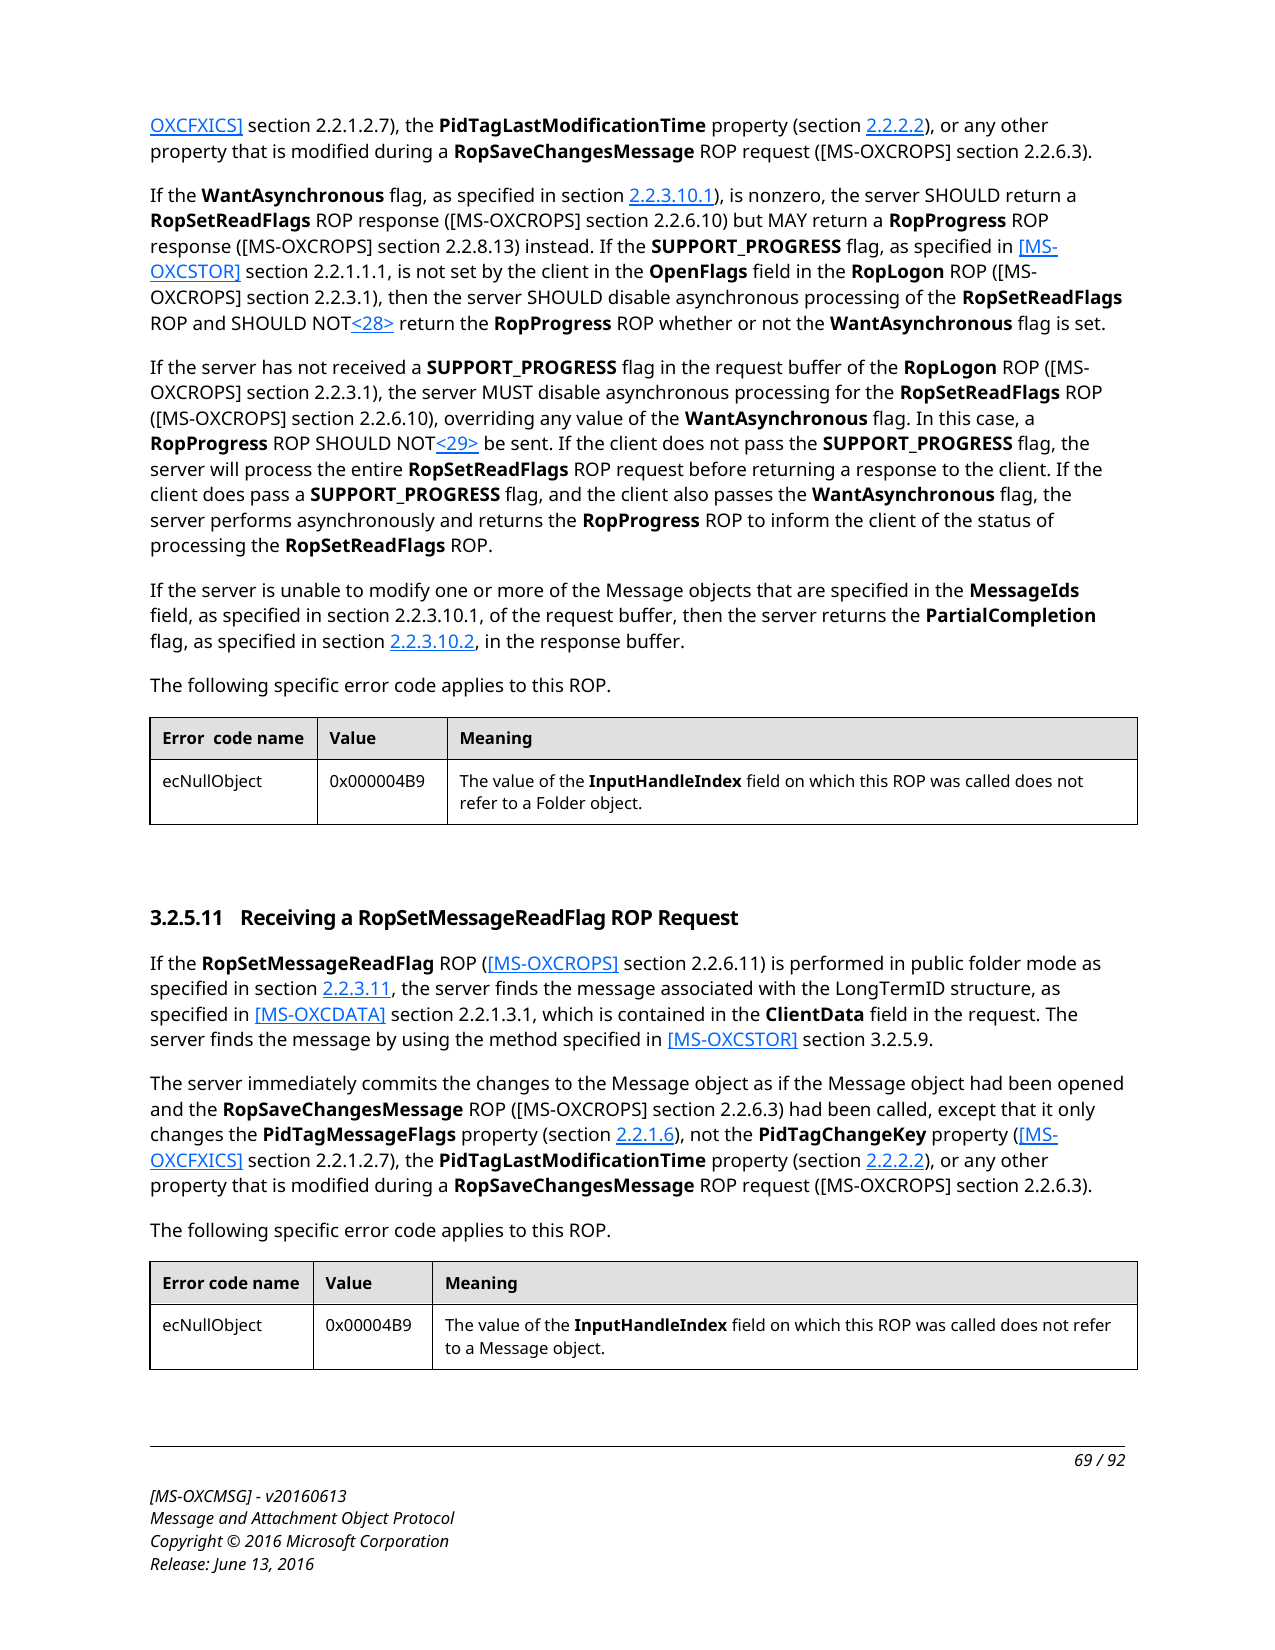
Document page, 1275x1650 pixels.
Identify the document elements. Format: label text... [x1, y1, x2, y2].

text The following specific error code applies to this ROP. [150, 672, 1125, 698]
text If the RopSetMessageReadFlag ROP ([MS-OXCROPS] section 2.2.6.11) is performed in public folder mode as specified in section 2.2.3.11, the server finds the message associated with the LongTermID structure, as specified in [MS-OXCDATA] section 2.2.1.3.1, which is contained in the ClientData field in the request. The server finds the message by using the method specified in [MS-OXCSTOR] section 3.2.5.9. [150, 950, 1125, 1052]
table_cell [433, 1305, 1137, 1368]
text The following specific error code applies to this ROP. [150, 1217, 1125, 1242]
subtitle Receiving a RopSetMessageReadFlag ROP Request [150, 903, 1125, 931]
text If the WantAsynchronous flag, as specified in section 2.2.3.10.1), is nonzero, the server SHOULD return a RopSetReadFlags ROP response ([MS-OXCROPS] section 2.2.6.10) but MAY return a RopProgress ROP response ([MS-OXCROPS] section 2.2.8.13) instead. If the SUPPORT_PROGRESS flag, as specified in [MS-OXCSTOR] section 2.2.1.1.1, is not set by the client in the OpenFlags field in the RopLogon ROP ([MS-OXCROPS] section 2.2.3.1), then the server SHOULD disable asynchronous processing of the RopSetReadFlags ROP and SHOULD NOT<28> return the RopProgress ROP whether or not the WantAsynchronous flag is set. [150, 182, 1125, 335]
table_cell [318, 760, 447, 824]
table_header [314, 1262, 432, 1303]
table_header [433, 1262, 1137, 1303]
text If the server has not received a SUPPORT_PROGRESS flag in the request buffer of the RopLogon ROP ([MS-OXCROPS] section 2.2.3.1), the server MUST disable asynchronous processing for the RopSetReadFlags ROP ([MS-OXCROPS] section 2.2.6.10), overriding any value of the WantAsynchronous flag. In this case, a RopProgress ROP SHOULD NOT<29> be sent. If the client does not pass the SUPPORT_PROGRESS flag, the server will process the entire RopSetReadFlags ROP request before returning a response to the client. If the client does pass a SUPPORT_PROGRESS flag, and the client also passes the WantAsynchronous flag, the server performs asynchronously and returns the RopProgress ROP to inform the client of the status of processing the RopSetReadFlags ROP. [150, 354, 1125, 558]
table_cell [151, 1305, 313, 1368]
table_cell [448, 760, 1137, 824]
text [150, 112, 1125, 163]
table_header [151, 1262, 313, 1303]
text The server immediately commits the changes to the Message object as if the Message object had been opened and the RopSaveChangesMessage ROP ([MS-OXCROPS] section 2.2.6.3) had been called, except that it only changes the PidTagMessageFlags property (section 2.2.1.6), not the PidTagChangeKey property ([MS-OXCFXICS] section 2.2.1.2.7), the PidTagLastModificationTime property (section 2.2.2.2), or any other property that is modified during a RopSaveChangesMessage ROP request ([MS-OXCROPS] section 2.2.6.3). [150, 1071, 1125, 1198]
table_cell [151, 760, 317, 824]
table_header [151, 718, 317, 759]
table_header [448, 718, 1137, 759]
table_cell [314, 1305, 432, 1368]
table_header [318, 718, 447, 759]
text If the server is unable to modify one or more of the Message objects that are specified in the MessageIds field, as specified in section 2.2.3.10.1, of the request buffer, then the server returns the PartialCompletion flag, as specified in section 2.2.3.10.2, in the response buffer. [150, 577, 1125, 654]
